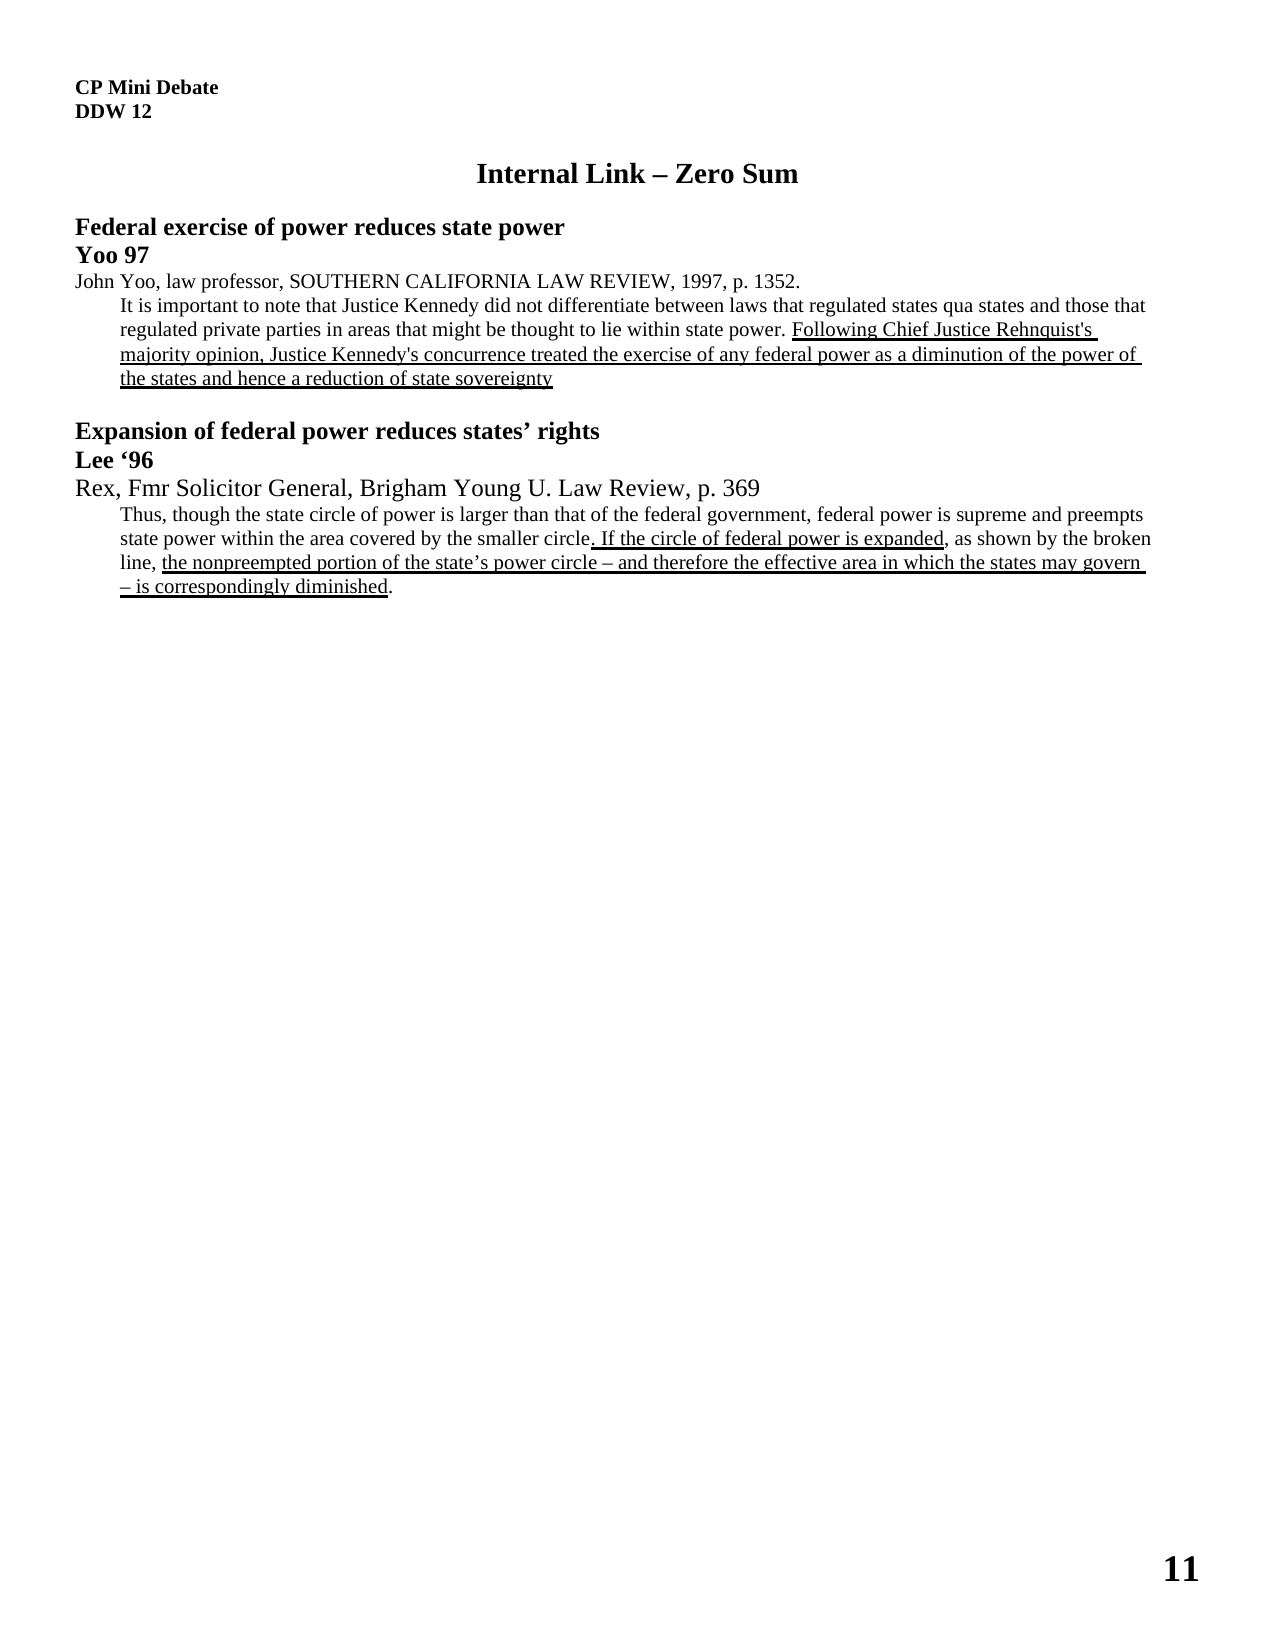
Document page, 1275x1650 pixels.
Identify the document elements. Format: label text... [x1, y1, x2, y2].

text Expansion of federal power reduces states’ rights [75, 416, 1200, 445]
text Rex, Fmr Solicitor General, Brigham Young U. Law Review, p. 369 [75, 473, 1200, 502]
text It is important to note that Justice Kennedy did not differentiate between laws that regulated states qua states and those that regulated private parties in areas that might be thought to lie within state power. Following Chief Justice Rehnquist's majority opinion, Justice Kennedy's concurrence treated the exercise of any federal power as a diminution of the power of the states and hence a reduction of state sovereignty [120, 293, 1155, 389]
text Federal exercise of power reduces state power [75, 212, 1200, 241]
text Yoo 97 [75, 241, 1200, 269]
text John Yoo, law professor, SOUTHERN CALIFORNIA LAW REVIEW, 1997, p. 1352. [75, 269, 1200, 293]
subtitle Internal Link – Zero Sum [75, 157, 1200, 190]
text Thus, though the state circle of power is larger than that of the federal government, federal power is supreme and preempts state power within the area covered by the smaller circle. If the circle of federal power is expanded, as shown by the broken line, the nonpreempted portion of the state’s power circle – and therefore the effective area in which the states may govern – is correspondingly diminished. [120, 502, 1155, 598]
text Lee ‘96 [75, 445, 1200, 473]
